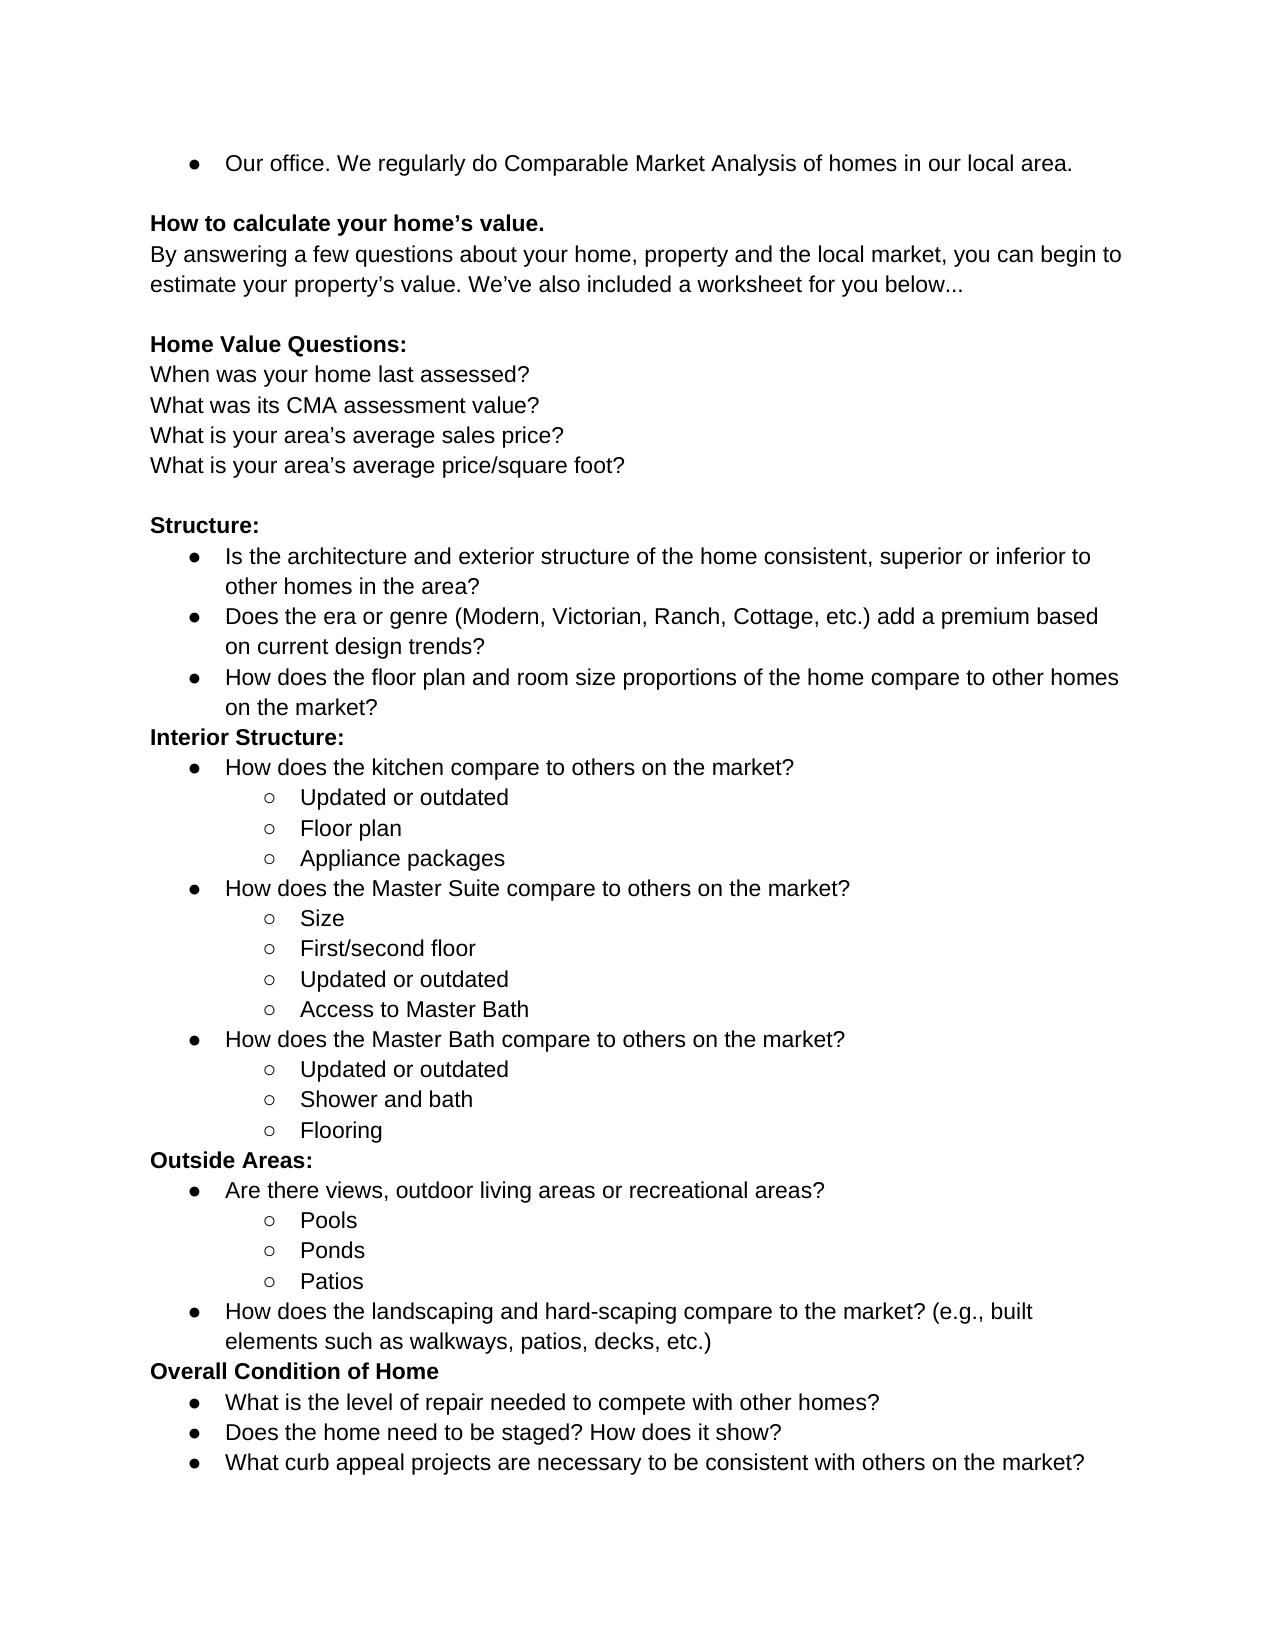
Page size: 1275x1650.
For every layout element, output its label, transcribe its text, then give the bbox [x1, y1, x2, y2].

text Overall Condition of Home [150, 1358, 1125, 1385]
list How does the landscaping and hard-scaping compare to the market? (e.g., built elements such as walkways, patios, decks, etc.) [187, 1298, 1125, 1354]
list Updated or outdated [262, 784, 1125, 811]
text How to calculate your home’s value. [150, 210, 1125, 237]
list First/second floor [262, 935, 1125, 962]
text What is your area’s average price/square foot? [150, 452, 1125, 478]
list What is the level of repair needed to compete with other homes? [187, 1388, 1125, 1415]
list Appliance packages [262, 845, 1125, 871]
list Floor plan [262, 814, 1125, 841]
text What is your area’s average sales price? [150, 422, 1125, 448]
list How does the Master Suite compare to others on the market? [187, 875, 1125, 901]
list Updated or outdated [262, 966, 1125, 992]
list Access to Master Bath [262, 996, 1125, 1022]
list Our office. We regularly do Comparable Market Analysis of homes in our local area. [187, 150, 1125, 176]
list Pools [262, 1207, 1125, 1234]
list Are there views, outdoor living areas or recreational areas? [187, 1177, 1125, 1203]
list Is the architecture and exterior structure of the home consistent, superior or inferior to other homes in the area? [187, 543, 1125, 599]
list How does the floor plan and room size proportions of the home compare to other homes on the market? [187, 663, 1125, 720]
list Shower and bath [262, 1086, 1125, 1113]
text Home Value Questions: [150, 331, 1125, 358]
list How does the kitchen compare to others on the market? [187, 754, 1125, 781]
text Outside Areas: [150, 1147, 1125, 1173]
list Does the era or genre (Modern, Victorian, Ranch, Cottage, etc.) add a premium based on current design trends? [187, 603, 1125, 660]
text By answering a few questions about your home, property and the local market, you can begin to estimate your property’s value. We’ve also included a worksheet for you below... [150, 241, 1125, 297]
list What curb appeal projects are necessary to be consistent with others on the market? [187, 1449, 1125, 1475]
text Interior Structure: [150, 724, 1125, 750]
list Ponds [262, 1237, 1125, 1264]
list Updated or outdated [262, 1056, 1125, 1083]
list How does the Master Bath compare to others on the market? [187, 1026, 1125, 1052]
text What was its CMA assessment value? [150, 392, 1125, 418]
list Patios [262, 1268, 1125, 1294]
text Structure: [150, 512, 1125, 539]
list Size [262, 905, 1125, 932]
text When was your home last assessed? [150, 361, 1125, 388]
list Flooring [262, 1117, 1125, 1143]
list Does the home need to be staged? How does it show? [187, 1419, 1125, 1445]
